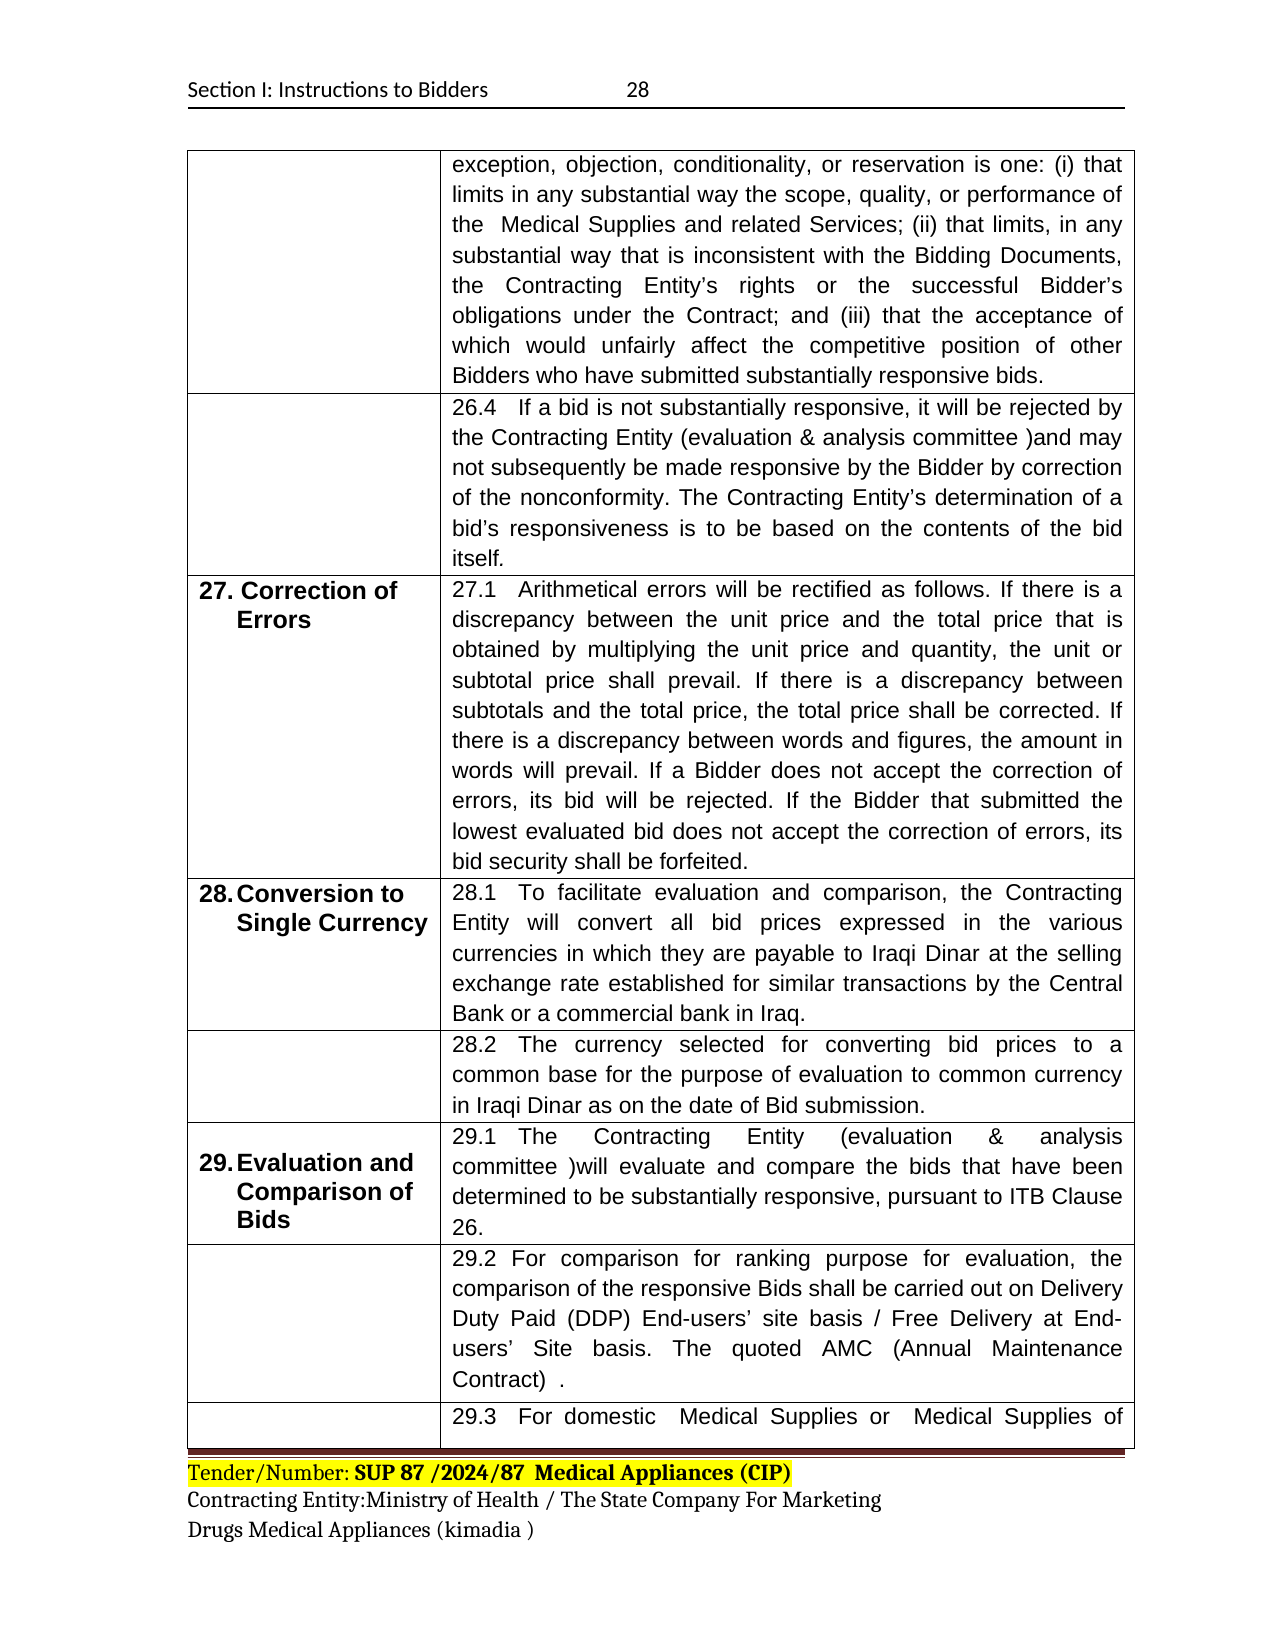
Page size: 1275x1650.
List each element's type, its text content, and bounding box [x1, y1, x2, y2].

table_cell 28. Conversion to Single Currency [188, 879, 440, 1030]
table_cell [188, 151, 440, 393]
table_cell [441, 151, 1134, 393]
table_cell 29.1 The Contracting Entity (evaluation & analysis committee )will evaluate and compare the bids that have been determined to be substantially responsive, pursuant to ITB Clause 26. [441, 1123, 1134, 1244]
table_cell 29.2 For comparison for ranking purpose for evaluation, the comparison of the responsive Bids shall be carried out on Delivery Duty Paid (DDP) End-users’ site basis / Free Delivery at End-users’ Site basis. The quoted AMC (Annual Maintenance Contract) . [441, 1245, 1134, 1402]
table_cell 26.4 If a bid is not substantially responsive, it will be rejected by the Contracting Entity (evaluation & analysis committee )and may not subsequently be made responsive by the Bidder by correction of the nonconformity. The Contracting Entity’s determination of a bid’s responsiveness is to be based on the contents of the bid itself. [441, 394, 1134, 575]
table_cell 27.1 Arithmetical errors will be rectified as follows. If there is a discrepancy between the unit price and the total price that is obtained by multiplying the unit price and quantity, the unit or subtotal price shall prevail. If there is a discrepancy between subtotals and the total price, the total price shall be corrected. If there is a discrepancy between words and figures, the amount in words will prevail. If a Bidder does not accept the correction of errors, its bid will be rejected. If the Bidder that submitted the lowest evaluated bid does not accept the correction of errors, its bid security shall be forfeited. [441, 576, 1134, 878]
table_cell [188, 1031, 440, 1122]
table_cell [188, 1245, 440, 1402]
table_cell 27. Correction of Errors [188, 576, 440, 878]
table_cell [188, 394, 440, 575]
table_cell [441, 1403, 1134, 1448]
table_cell 28.2 The currency selected for converting bid prices to a common base for the purpose of evaluation to common currency in Iraqi Dinar as on the date of Bid submission. [441, 1031, 1134, 1122]
table_cell 28.1 To facilitate evaluation and comparison, the Contracting Entity will convert all bid prices expressed in the various currencies in which they are payable to Iraqi Dinar at the selling exchange rate established for similar transactions by the Central Bank or a commercial bank in Iraq. [441, 879, 1134, 1030]
table_cell 29. Evaluation and Comparison of Bids [188, 1123, 440, 1244]
table_cell [188, 1403, 440, 1448]
